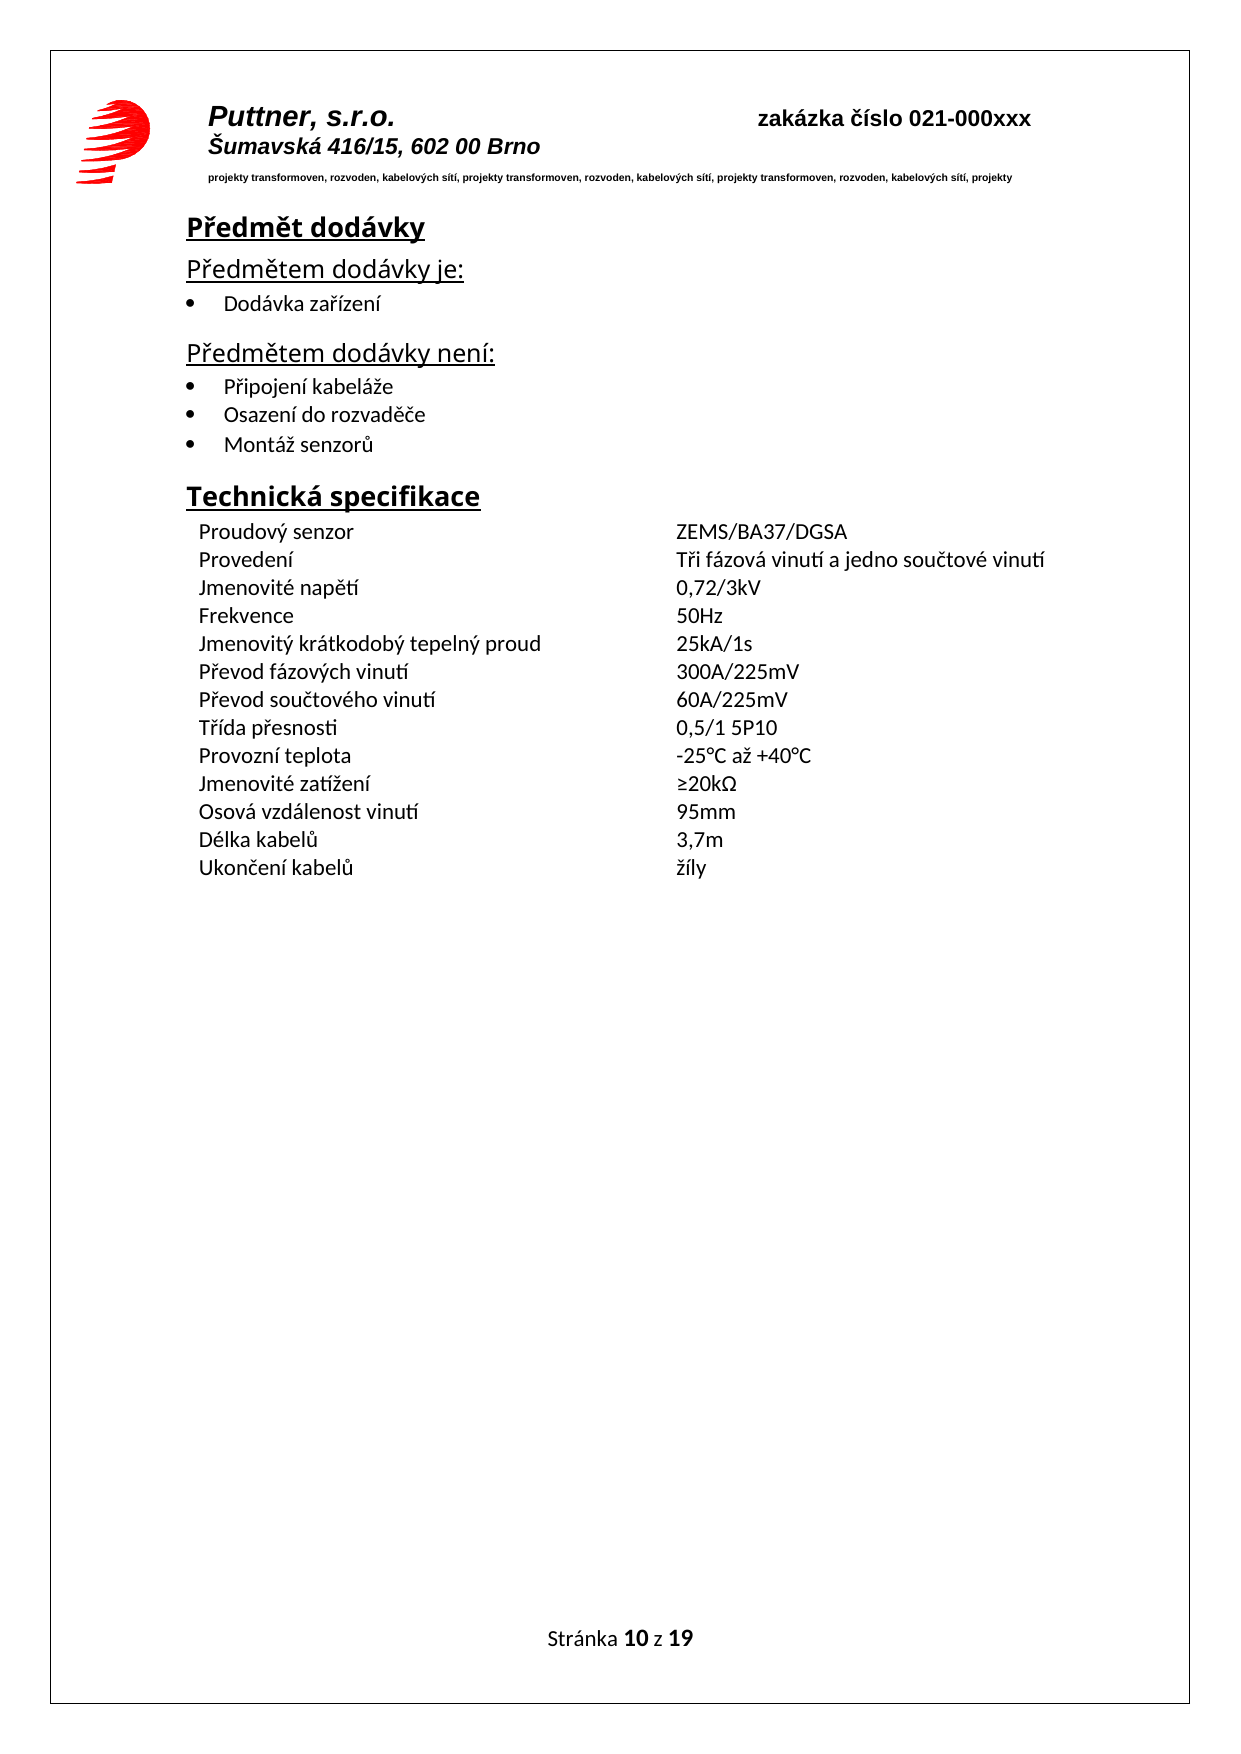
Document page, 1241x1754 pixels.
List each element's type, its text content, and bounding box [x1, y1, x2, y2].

table_cell Převod fázových vinutí [188, 658, 665, 685]
table_cell Převod součtového vinutí [188, 685, 665, 713]
subtitle Předmětem dodávky není: [112, 336, 1165, 370]
table_cell Ukončení kabelů [188, 854, 665, 882]
list Osazení do rozvaděče [186, 400, 1165, 428]
table_cell -25°C až +40°C [665, 741, 1164, 769]
table_cell Frekvence [188, 601, 665, 629]
table_cell 300A/225mV [665, 658, 1164, 685]
table_header Proudový senzor [188, 517, 665, 545]
table_cell 25kA/1s [665, 629, 1164, 657]
table_cell Jmenovitý krátkodobý tepelný proud [188, 629, 665, 657]
table_cell Tři fázová vinutí a jedno součtové vinutí [665, 545, 1164, 573]
table_header ZEMS/BA37/DGSA [665, 517, 1164, 545]
table_cell Provozní teplota [188, 741, 665, 769]
table_cell Jmenovité napětí [188, 573, 665, 601]
list Montáž senzorů [186, 431, 1165, 459]
table_cell 3,7m [665, 826, 1164, 853]
table_cell žíly [665, 854, 1164, 882]
table_cell 0,5/1 5P10 [665, 714, 1164, 741]
table_cell 0,72/3kV [665, 573, 1164, 601]
list Dodávka zařízení [186, 289, 1165, 317]
table_cell 50Hz [665, 601, 1164, 629]
table_cell ≥20kΩ [665, 770, 1164, 797]
list Připojení kabeláže [186, 372, 1165, 400]
subtitle Technická specifikace [112, 477, 1165, 514]
subtitle Předmět dodávky [112, 208, 1165, 245]
table_cell Třída přesnosti [188, 714, 665, 741]
table_cell 60A/225mV [665, 685, 1164, 713]
table_cell Délka kabelů [188, 826, 665, 853]
table_cell 95mm [665, 798, 1164, 826]
table_cell Jmenovité zatížení [188, 770, 665, 797]
table_cell Osová vzdálenost vinutí [188, 798, 665, 826]
table_cell Provedení [188, 545, 665, 573]
subtitle Předmětem dodávky je: [112, 252, 1165, 286]
